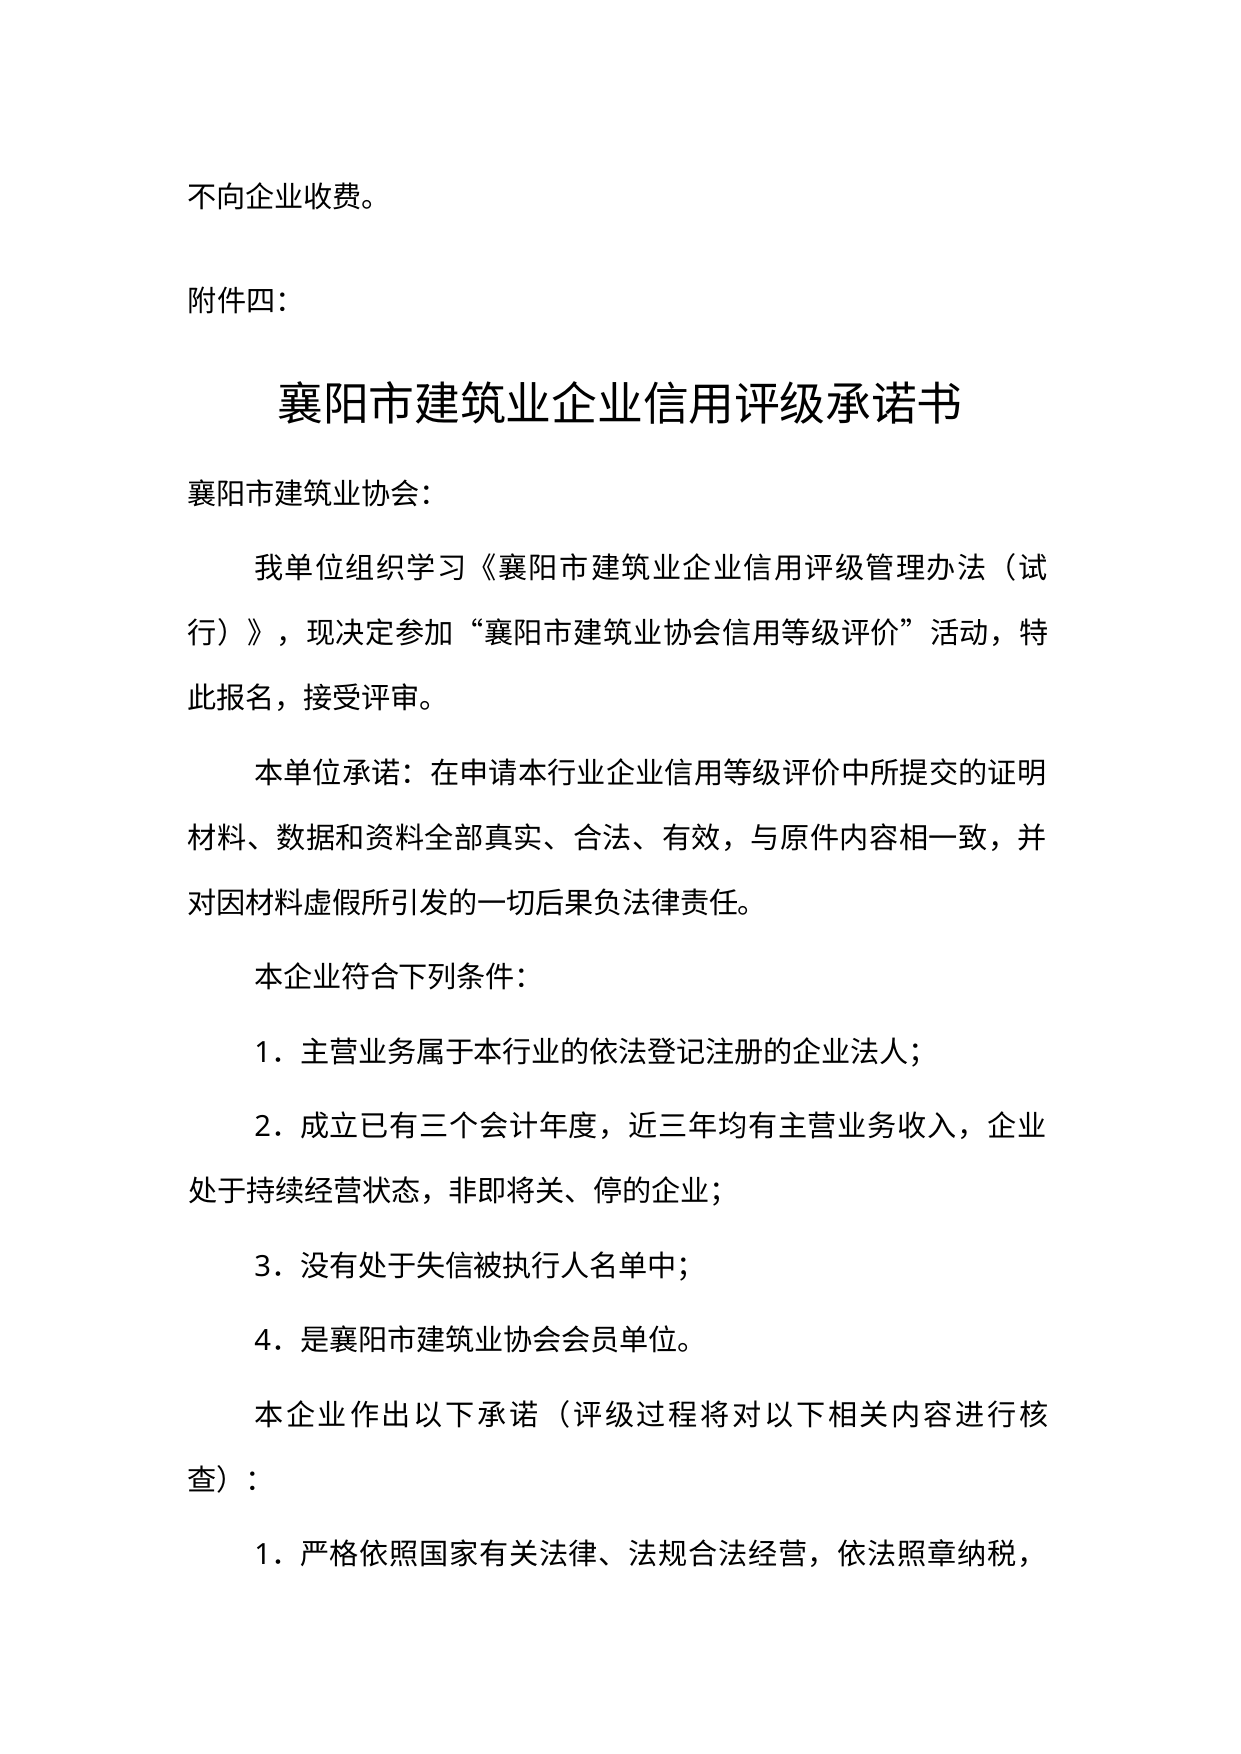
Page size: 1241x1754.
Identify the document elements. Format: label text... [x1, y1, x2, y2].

text 我单位组织学习《襄阳市建筑业企业信用评级管理办法（试行）》，现决定参加“襄阳市建筑业协会信用等级评价”活动，特此报名，接受评审。 [187, 533, 1048, 728]
text 本企业作出以下承诺（评级过程将对以下相关内容进行核查）： [187, 1380, 1048, 1510]
list 成立已有三个会计年度，近三年均有主营业务收入，企业处于持续经营状态，非即将关、停的企业； [188, 1091, 1048, 1221]
text 襄阳市建筑业企业信用评级承诺书 [187, 352, 1053, 449]
list 是襄阳市建筑业协会会员单位。 [188, 1305, 1048, 1370]
text 本企业符合下列条件： [187, 942, 1048, 1007]
list 没有处于失信被执行人名单中； [188, 1231, 1048, 1296]
text 附件四： [187, 266, 1053, 331]
text 襄阳市建筑业协会： [187, 459, 1048, 524]
list 主营业务属于本行业的依法登记注册的企业法人； [188, 1017, 1048, 1082]
text 本单位承诺：在申请本行业企业信用等级评价中所提交的证明材料、数据和资料全部真实、合法、有效，与原件内容相一致，并对因材料虚假所引发的一切后果负法律责任。 [187, 738, 1048, 933]
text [187, 162, 1049, 227]
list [187, 1519, 1048, 1584]
